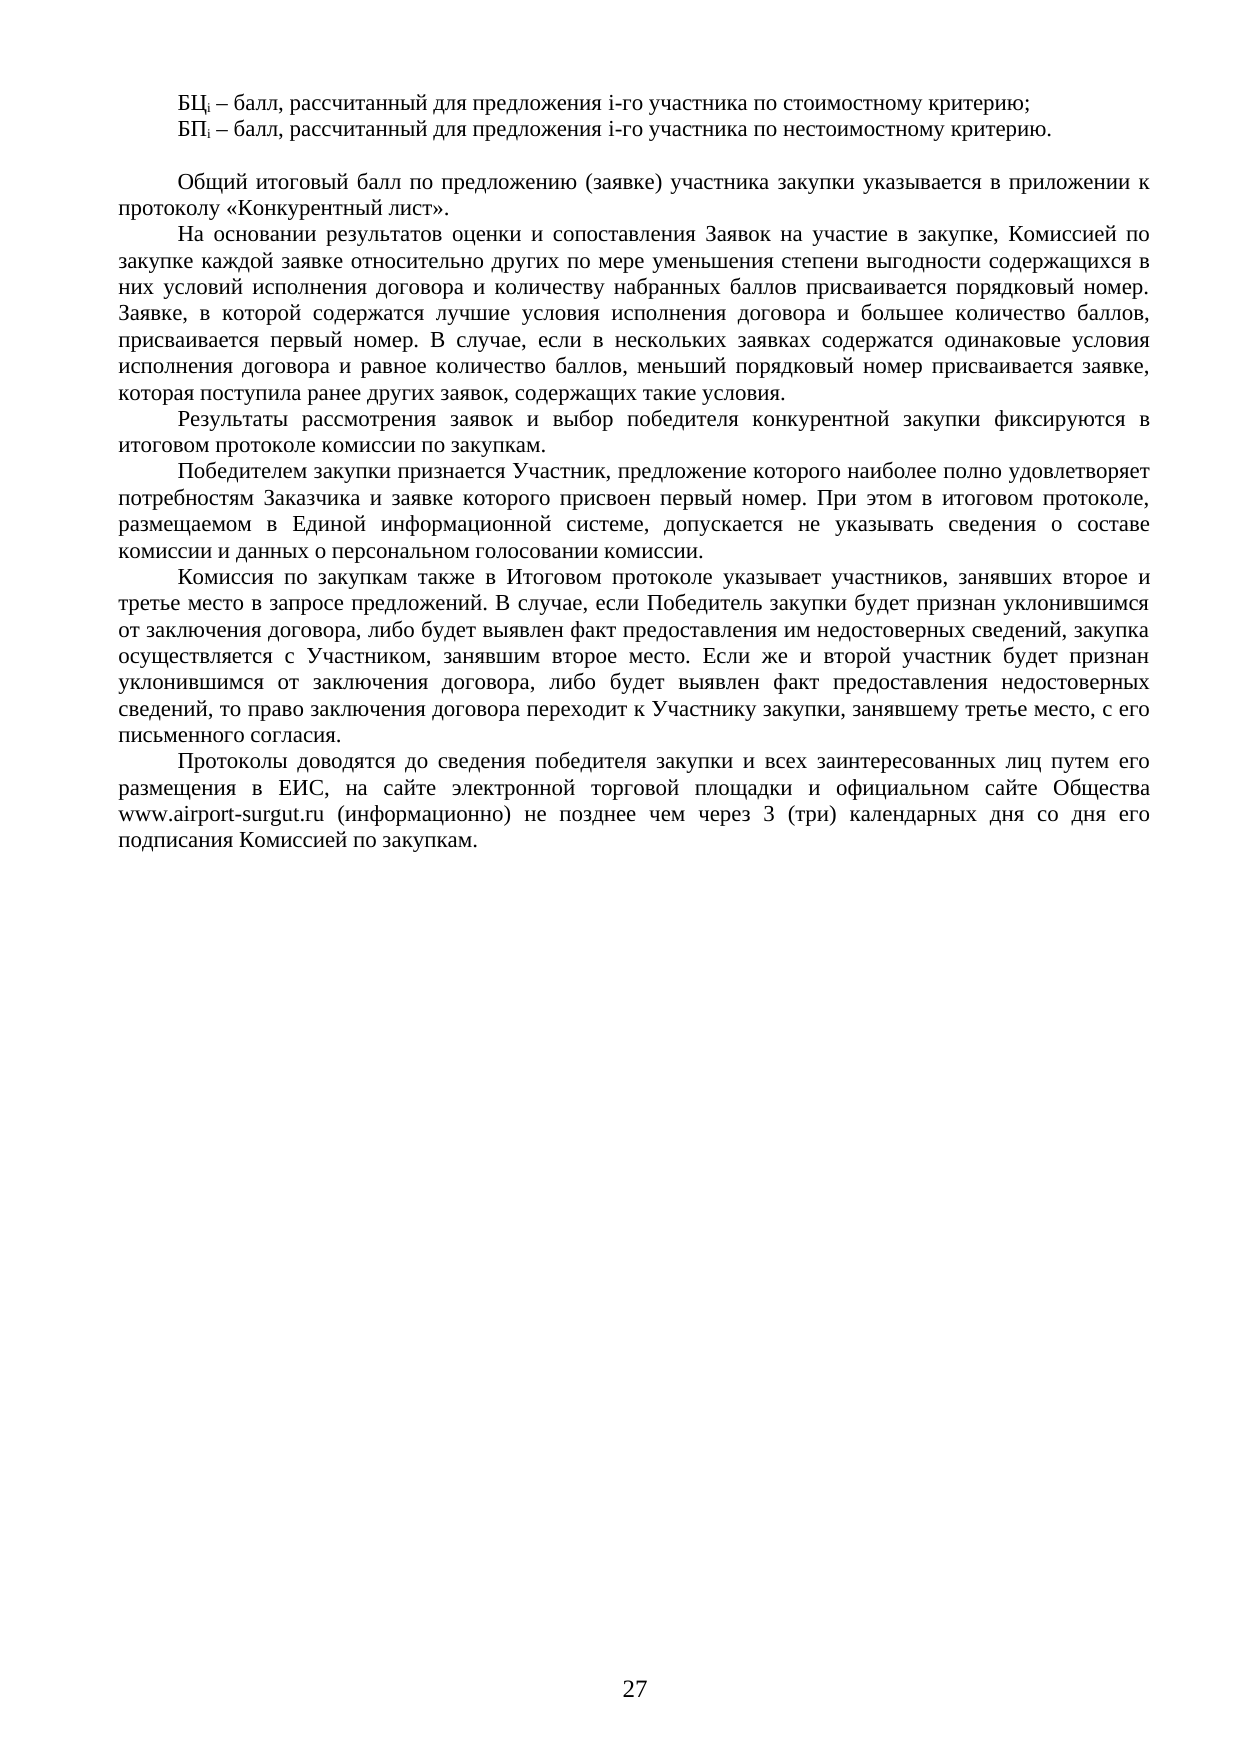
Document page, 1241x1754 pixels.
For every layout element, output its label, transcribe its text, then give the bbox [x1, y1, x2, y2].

text Результаты рассмотрения заявок и выбор победителя конкурентной закупки фиксируются в итоговом протоколе комиссии по закупкам. [118, 405, 1152, 458]
text Общий итоговый балл по предложению (заявке) участника закупки указывается в приложении к протоколу «Конкурентный лист». [118, 168, 1152, 220]
text Комиссия по закупкам также в Итоговом протоколе указывает участников, занявших второе и третье место в запросе предложений. В случае, если Победитель закупки будет признан уклонившимся от заключения договора, либо будет выявлен факт предоставления им недостоверных сведений, закупка осуществляется с Участником, занявшим второе место. Если же и второй участник будет признан уклонившимся от заключения договора, либо будет выявлен факт предоставления недостоверных сведений, то право заключения договора переходит к Участнику закупки, занявшему третье место, с его письменного согласия. [118, 563, 1152, 747]
text БПi – балл, рассчитанный для предложения i-го участника по нестоимостному критерию. [118, 115, 1152, 141]
text Победителем закупки признается Участник, предложение которого наиболее полно удовлетворяет потребностям Заказчика и заявке которого присвоен первый номер. При этом в итоговом протоколе, размещаемом в Единой информационной системе, допускается не указывать сведения о составе комиссии и данных о персональном голосовании комиссии. [118, 458, 1152, 563]
text БЦi – балл, рассчитанный для предложения i-го участника по стоимостному критерию; [118, 89, 1152, 115]
text На основании результатов оценки и сопоставления Заявок на участие в закупке, Комиссией по закупке каждой заявке относительно других по мере уменьшения степени выгодности содержащихся в них условий исполнения договора и количеству набранных баллов присваивается порядковый номер. Заявке, в которой содержатся лучшие условия исполнения договора и большее количество баллов, присваивается первый номер. В случае, если в нескольких заявках содержатся одинаковые условия исполнения договора и равное количество баллов, меньший порядковый номер присваивается заявке, которая поступила ранее других заявок, содержащих такие условия. [118, 220, 1152, 405]
text Протоколы доводятся до сведения победителя закупки и всех заинтересованных лиц путем его размещения в ЕИС, на сайте электронной торговой площадки и официальном сайте Общества www.airport-surgut.ru (информационно) не позднее чем через 3 (три) календарных дня со дня его подписания Комиссией по закупкам. [118, 747, 1152, 853]
